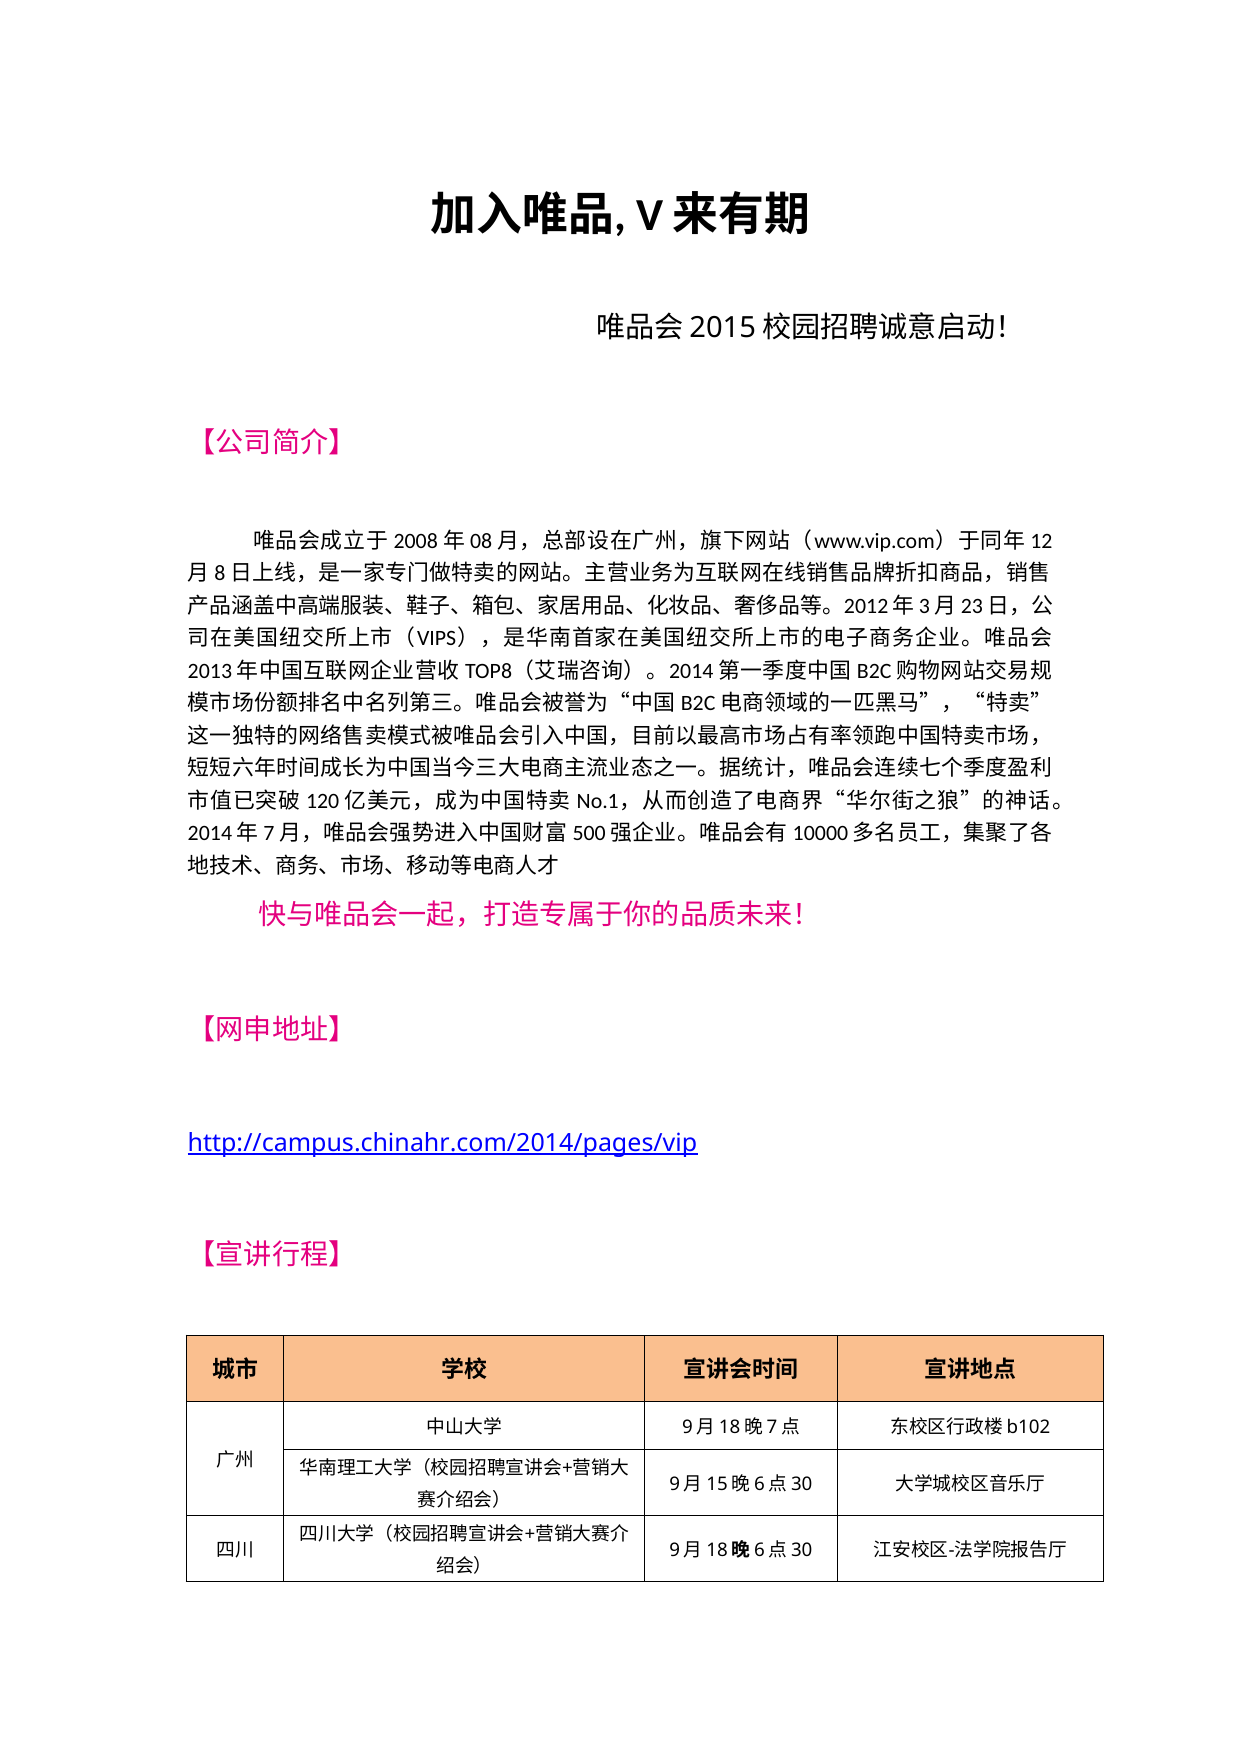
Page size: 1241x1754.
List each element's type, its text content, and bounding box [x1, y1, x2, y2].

text 唯品会2015校园招聘诚意启动！ [187, 293, 1053, 358]
text 加入唯品, V来有期 [187, 162, 1053, 259]
table_cell 大学城校区音乐厅 [838, 1450, 1103, 1515]
text http://campus.chinahr.com/2014/pages/vip [187, 1109, 1053, 1174]
text 【公司简介】 [187, 408, 1053, 473]
text 快与唯品会一起，打造专属于你的品质未来！ [187, 880, 1053, 945]
table_header 学校 [284, 1336, 644, 1401]
table_cell 9月18晚7点 [645, 1402, 837, 1449]
table_cell 四川大学（校园招聘宣讲会+营销大赛介绍会） [284, 1516, 644, 1581]
table_cell 东校区行政楼b102 [838, 1402, 1103, 1449]
table_header 城市 [187, 1336, 283, 1401]
text 【网申地址】 [187, 994, 1053, 1059]
table_cell 广州 [187, 1402, 283, 1515]
table_cell 9月15晚6点30 [645, 1450, 837, 1515]
table_cell 四川 [187, 1516, 283, 1581]
text 唯品会成立于2008年08月，总部设在广州，旗下网站（www.vip.com）于同年12月8日上线，是一家专门做特卖的网站。主营业务为互联网在线销售品牌折扣商品，销售产品涵盖中高端服装、鞋子、箱包、家居用品、化妆品、奢侈品等。2012年3月23日，公司在美国纽交所上市（VIPS），是华南首家在美国纽交所上市的电子商务企业。唯品会2013年中国互联网企业营收TOP8（艾瑞咨询）。2014第一季度中国B2C购物网站交易规模市场份额排名中名列第三。唯品会被誉为“中国B2C电商领域的一匹黑马”，“特卖”这一独特的网络售卖模式被唯品会引入中国，目前以最高市场占有率领跑中国特卖市场，短短六年时间成长为中国当今三大电商主流业态之一。据统计，唯品会连续七个季度盈利，市值已突破120亿美元，成为中国特卖No.1，从而创造了电商界“华尔街之狼”的神话。2014年7月，唯品会强势进入中国财富500强企业。唯品会有10000多名员工，集聚了各地技术、商务、市场、移动等电商人才 [187, 522, 1053, 880]
text 【宣讲行程】 [187, 1220, 1053, 1285]
table_header 宣讲会时间 [645, 1336, 837, 1401]
table_header 宣讲地点 [838, 1336, 1103, 1401]
table_cell 华南理工大学（校园招聘宣讲会+营销大赛介绍会） [284, 1450, 644, 1515]
table_cell 9月18晚6点30 [645, 1516, 837, 1581]
table_cell 江安校区-法学院报告厅 [838, 1516, 1103, 1581]
table_cell 中山大学 [284, 1402, 644, 1449]
